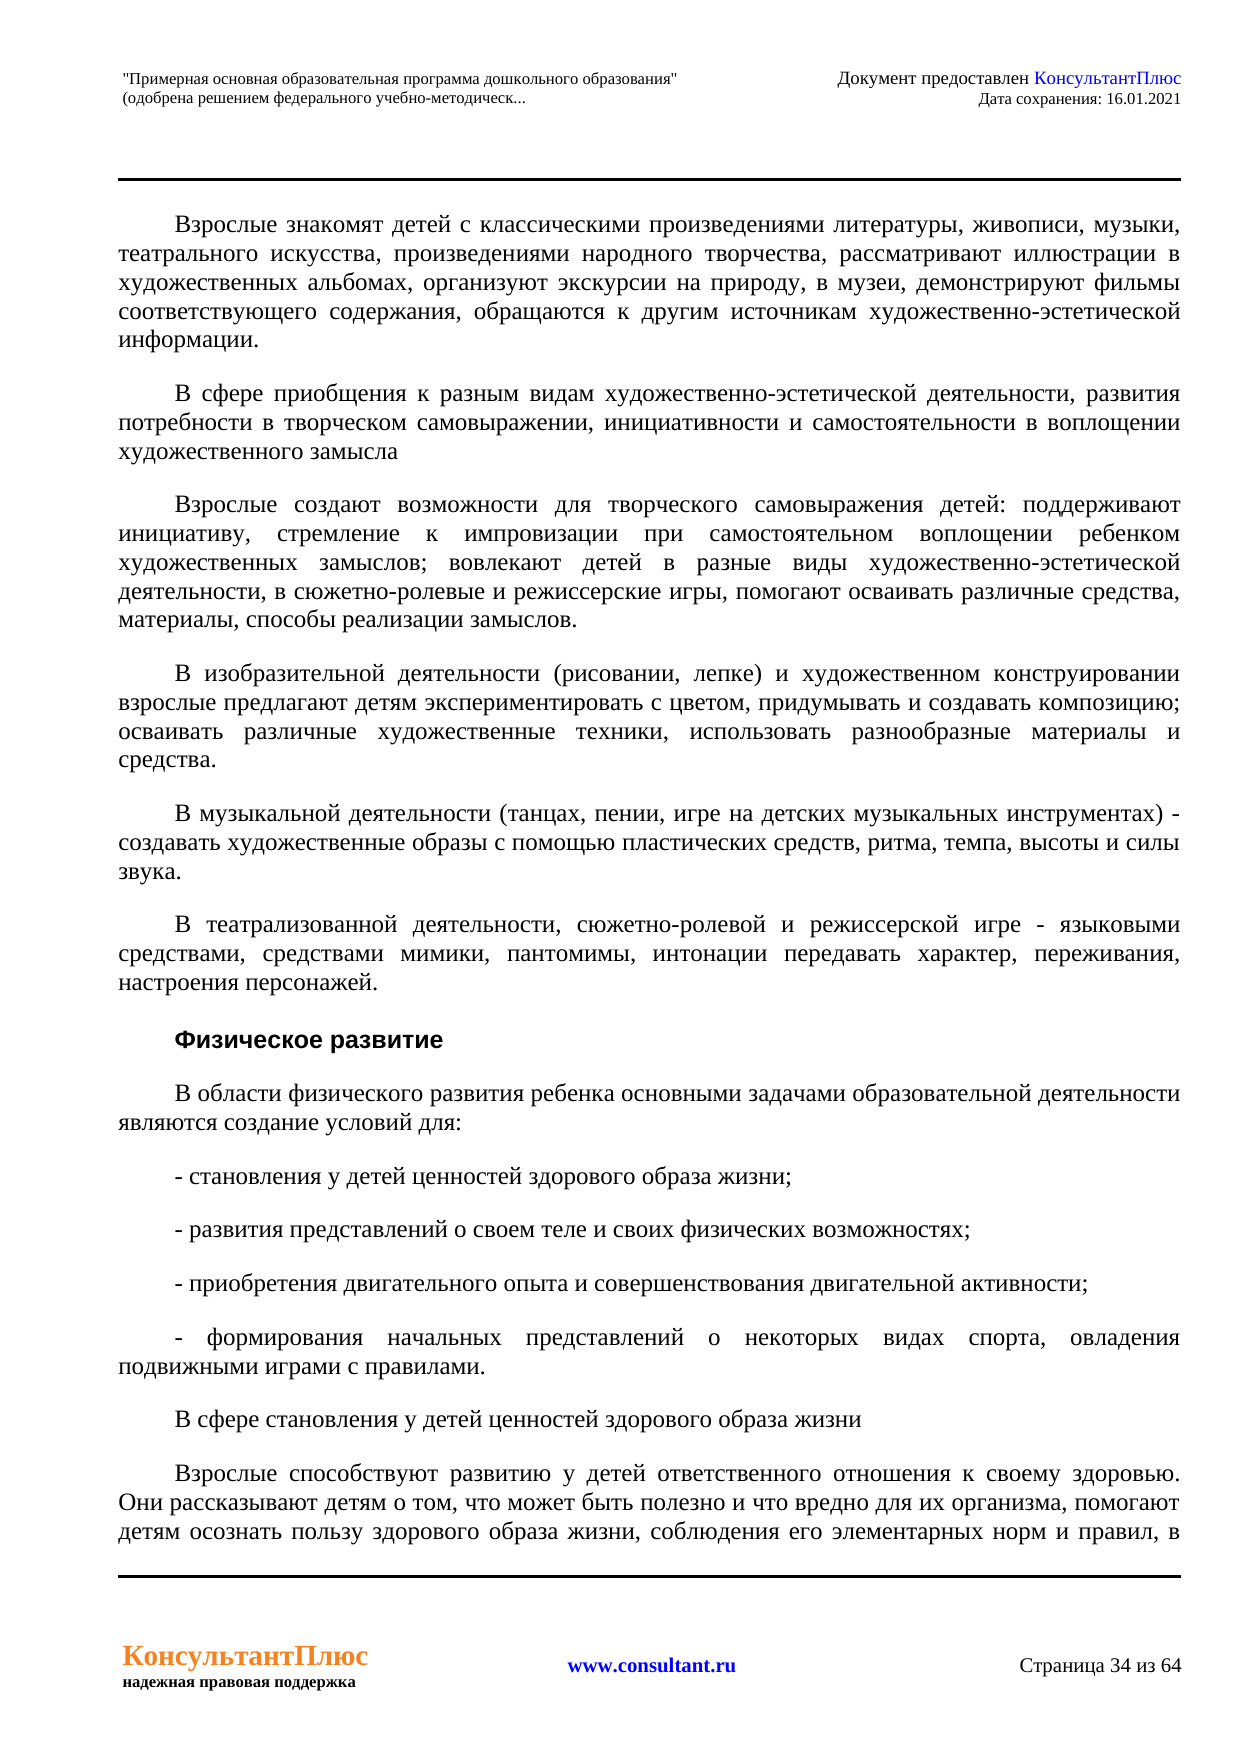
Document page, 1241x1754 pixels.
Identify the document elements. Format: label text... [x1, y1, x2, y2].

text В области физического развития ребенка основными задачами образовательной деятельности являются создание условий для: [118, 1078, 1181, 1136]
text В изобразительной деятельности (рисовании, лепке) и художественном конструировании взрослые предлагают детям экспериментировать с цветом, придумывать и создавать композицию; осваивать различные художественные техники, использовать разнообразные материалы и средства. [118, 658, 1181, 773]
text - становления у детей ценностей здорового образа жизни; [118, 1161, 1181, 1189]
text В музыкальной деятельности (танцах, пении, игре на детских музыкальных инструментах) - создавать художественные образы с помощью пластических средств, ритма, темпа, высоты и силы звука. [118, 798, 1181, 884]
text В сфере приобщения к разным видам художественно-эстетической деятельности, развития потребности в творческом самовыражении, инициативности и самостоятельности в воплощении художественного замысла [118, 378, 1181, 464]
text - приобретения двигательного опыта и совершенствования двигательной активности; [118, 1268, 1181, 1297]
text Взрослые создают возможности для творческого самовыражения детей: поддерживают инициативу, стремление к импровизации при самостоятельном воплощении ребенком художественных замыслов; вовлекают детей в разные виды художественно-эстетической деятельности, в сюжетно-ролевые и режиссерские игры, помогают осваивать различные средства, материалы, способы реализации замыслов. [118, 489, 1181, 633]
text - формирования начальных представлений о некоторых видах спорта, овладения подвижными играми с правилами. [118, 1322, 1181, 1379]
text В театрализованной деятельности, сюжетно-ролевой и режиссерской игре - языковыми средствами, средствами мимики, пантомимы, интонации передавать характер, переживания, настроения персонажей. [118, 909, 1181, 996]
text Взрослые знакомят детей с классическими произведениями литературы, живописи, музыки, театрального искусства, произведениями народного творчества, рассматривают иллюстрации в художественных альбомах, организуют экскурсии на природу, в музеи, демонстрируют фильмы соответствующего содержания, обращаются к другим источникам художественно-эстетической информации. [118, 209, 1181, 353]
title Физическое развитие [118, 1024, 1181, 1053]
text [118, 1458, 1181, 1544]
text В сфере становления у детей ценностей здорового образа жизни [118, 1404, 1181, 1433]
text - развития представлений о своем теле и своих физических возможностях; [118, 1214, 1181, 1243]
